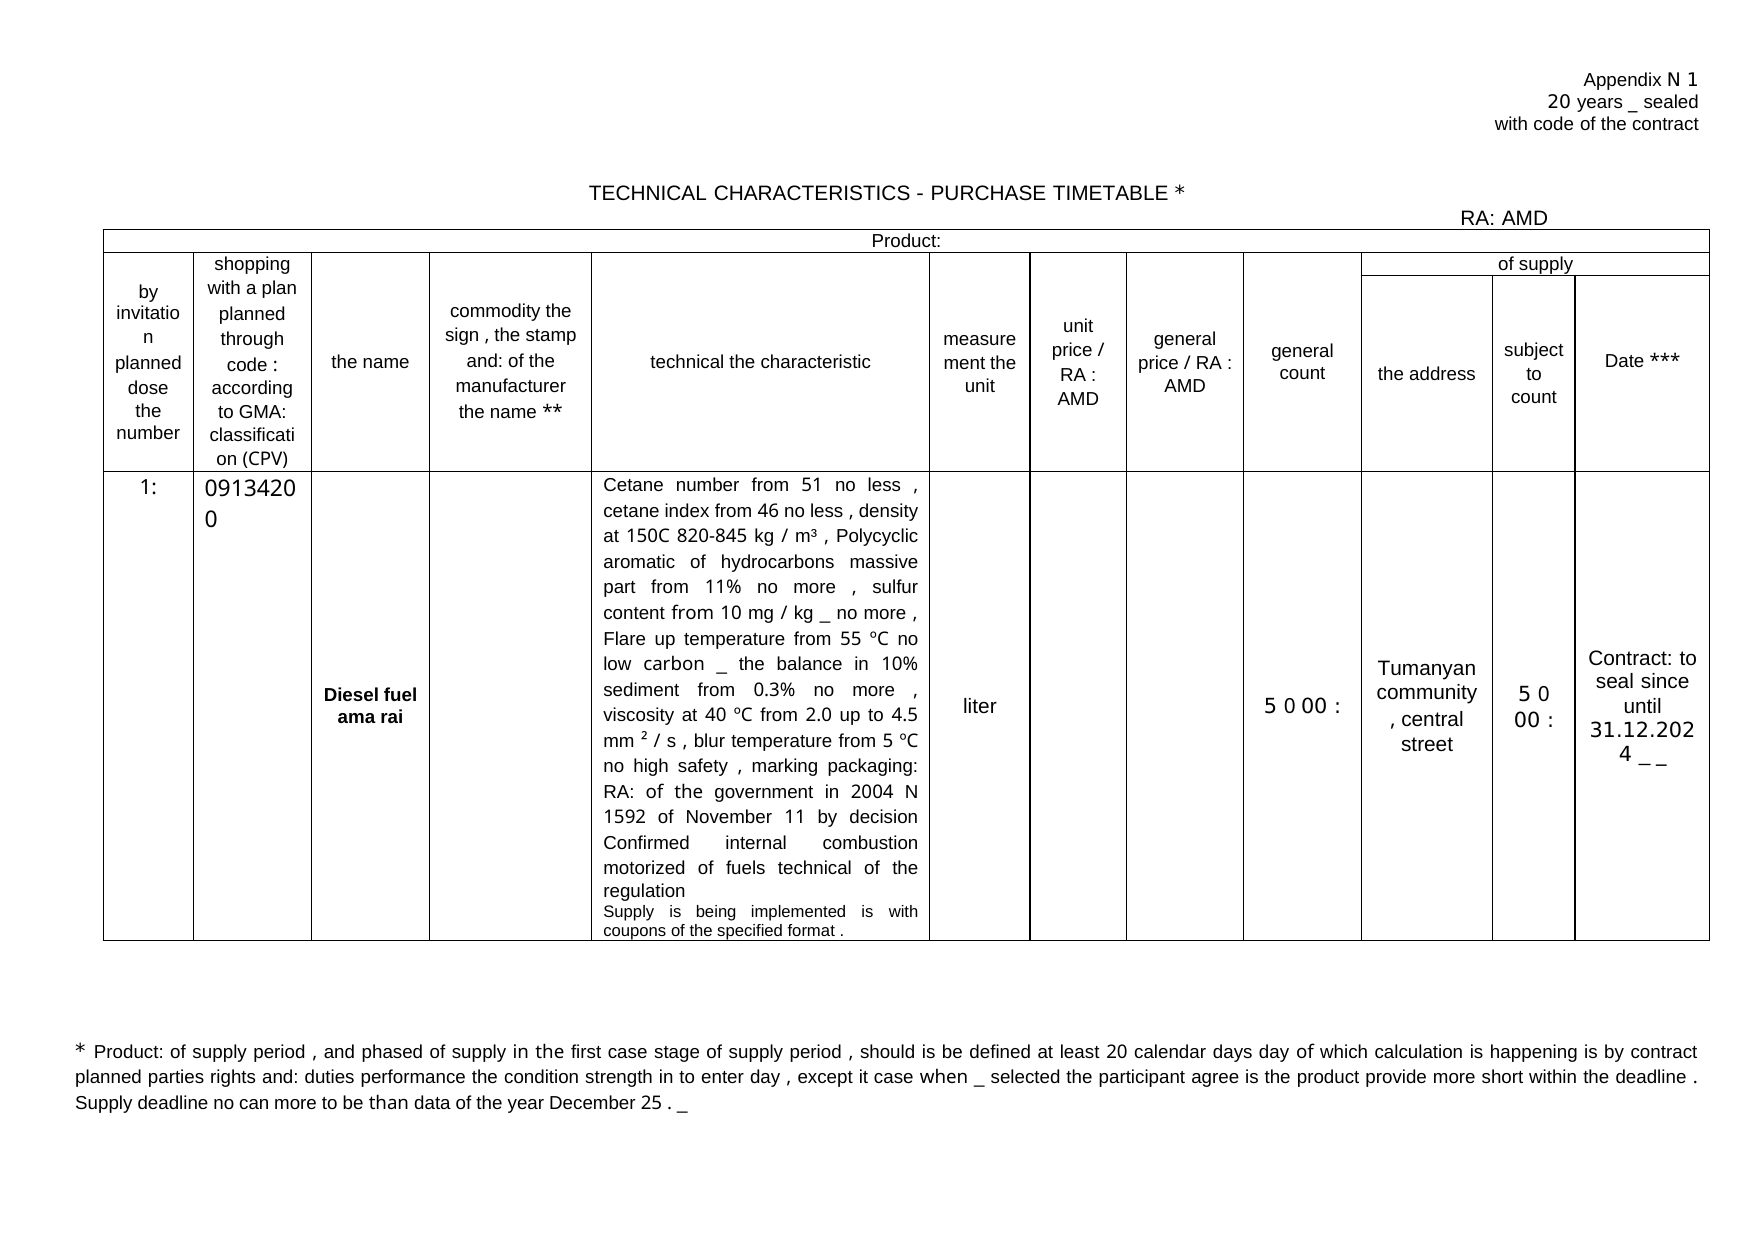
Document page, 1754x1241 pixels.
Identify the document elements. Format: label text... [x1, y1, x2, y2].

table_cell 09134200 [194, 472, 311, 940]
table_cell subject to count [1493, 276, 1574, 471]
table_cell the name [312, 253, 429, 471]
table_cell 5 0 00 : [1244, 472, 1361, 940]
table_cell [1127, 472, 1243, 940]
text 20 years _ sealed [75, 91, 1698, 113]
table_cell by invitation planned dose the number [104, 253, 193, 471]
table_cell Date *** [1576, 276, 1709, 471]
table_cell shopping with a plan planned through code : according to GMA: classification (CPV) [194, 253, 311, 471]
table_cell of supply [1362, 253, 1709, 275]
table_cell commodity the sign , the stamp and: of the manufacturer the name ** [430, 253, 591, 471]
table_header Product: [104, 230, 1709, 252]
text Appendix N 1 [75, 69, 1698, 91]
table_cell Diesel fuel ama rai [312, 472, 429, 940]
table_cell unit price / RA : AMD [1031, 253, 1126, 471]
table_cell [1031, 472, 1126, 940]
table_cell Contract: to seal since until 31.12.2024 _ _ [1576, 472, 1709, 940]
table_cell liter [930, 472, 1029, 940]
table_cell 5 0 00 : [1493, 472, 1574, 940]
table_cell 1: [104, 472, 193, 940]
text RA: AMD [75, 205, 1698, 229]
table_cell general count [1244, 253, 1361, 471]
table_cell measurement the unit [930, 253, 1029, 471]
text TECHNICAL CHARACTERISTICS - PURCHASE TIMETABLE * [75, 181, 1698, 205]
table_cell [430, 472, 591, 940]
text * Product: of supply period , and phased of supply in the first case stage of supply period , should is be defined at least 20 calendar days day of which calculation is happening is by contract planned parties rights and: duties performance the condition strength in to enter day , except it case when _ selected the participant agree is the product provide more short within the deadline . Supply deadline no can more to be than data of the year December 25 . _ [75, 1038, 1698, 1115]
table_cell Cetane number from 51 no less , cetane index from 46 no less , density at 150C 820-845 kg / m³ , Polycyclic aromatic of hydrocarbons massive part from 11% no more , sulfur content from 10 mg / kg _ no more , Flare up temperature from 55 ºC no low carbon _ the balance in 10% sediment from 0.3% no more , viscosity at 40 ºC from 2.0 up to 4.5 mm ² / s , blur temperature from 5 ºC no high safety , marking packaging: RA: of the government in 2004 N 1592 of November 11 by decision Confirmed internal combustion motorized of fuels technical of the regulation Supply is being implemented is with coupons of the specified format . [592, 472, 929, 940]
table_cell Tumanyan community , central street [1362, 472, 1492, 940]
text with code of the contract [75, 113, 1698, 135]
table_cell general price / RA : AMD [1127, 253, 1243, 471]
table_cell technical the characteristic [592, 253, 929, 471]
table_cell the address [1362, 276, 1492, 471]
